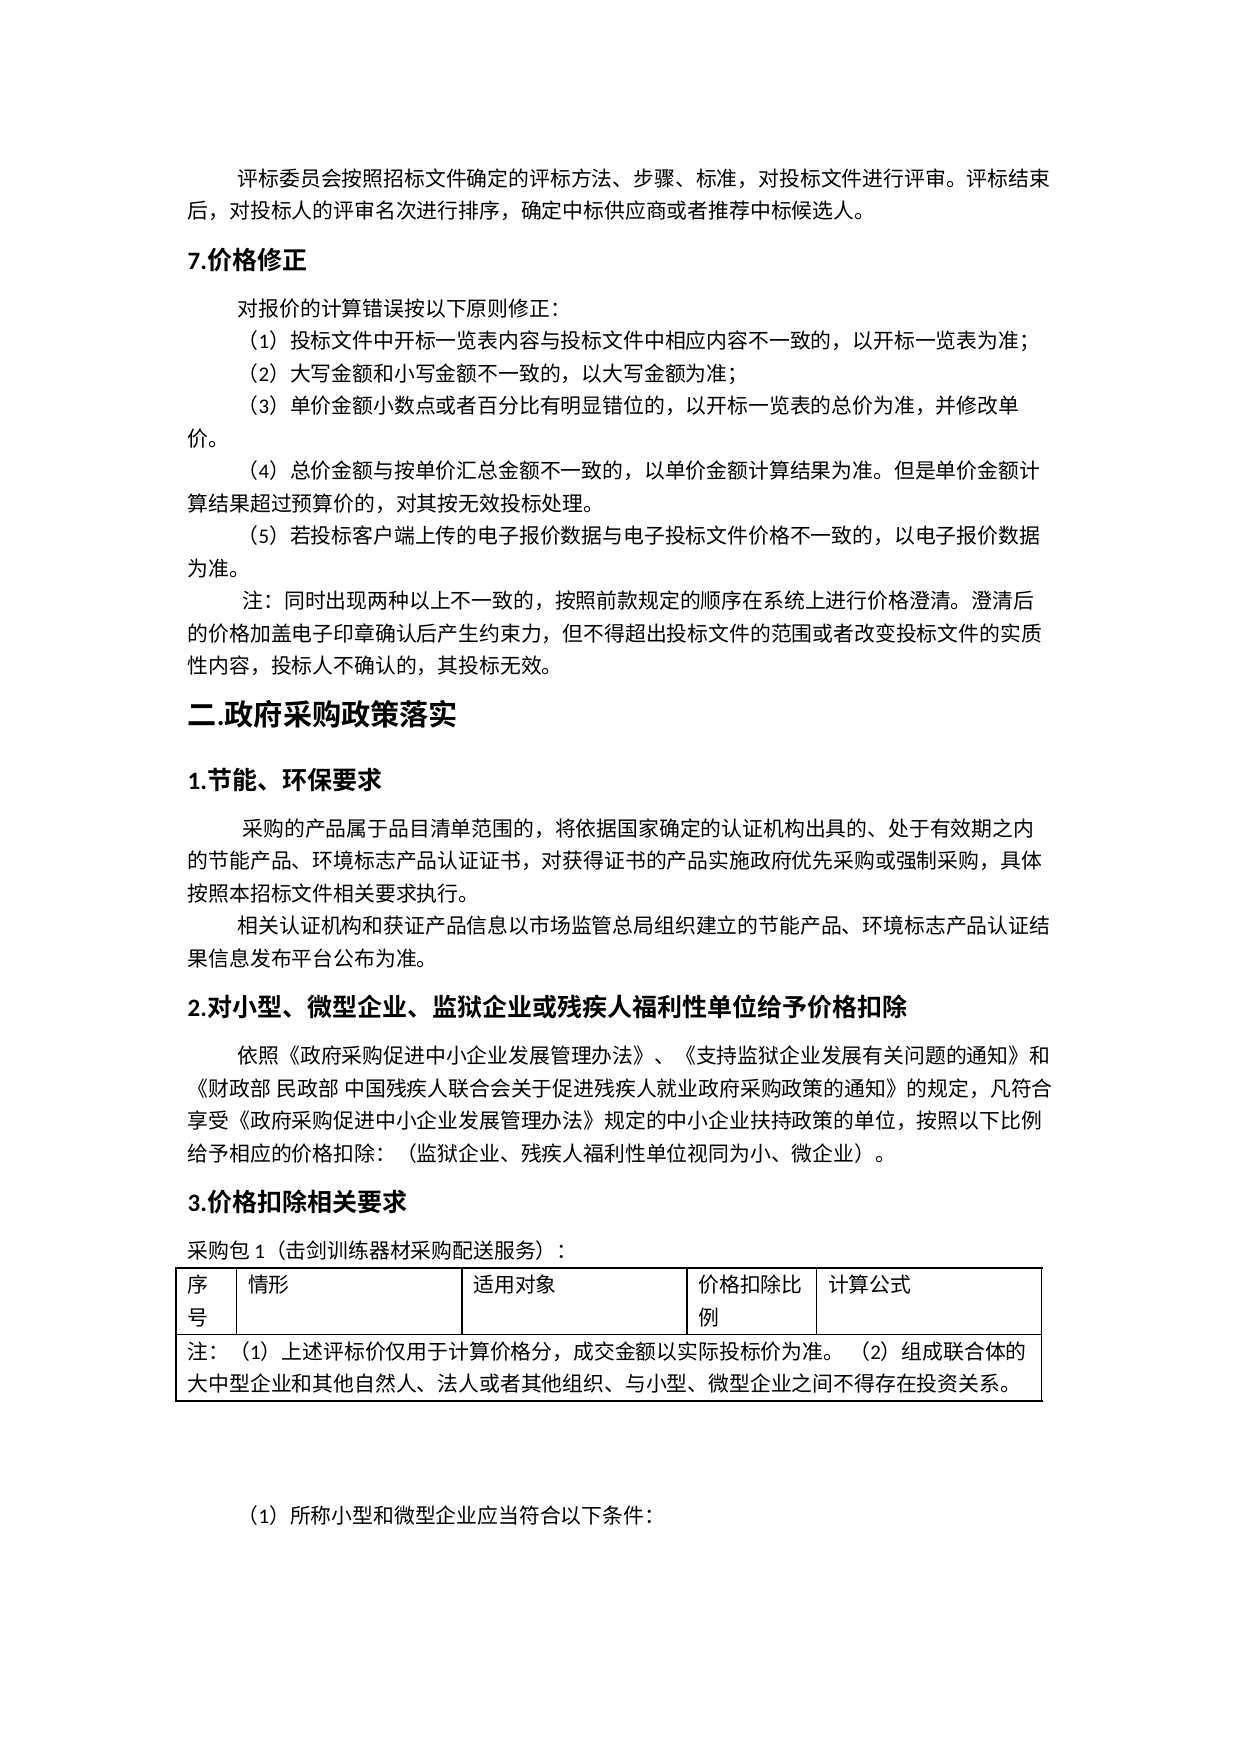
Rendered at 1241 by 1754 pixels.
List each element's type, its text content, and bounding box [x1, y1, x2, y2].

text （3）单价金额小数点或者百分比有明显错位的，以开标一览表的总价为准，并修改单价。 [187, 389, 1053, 454]
text （5）若投标客户端上传的电子报价数据与电子投标文件价格不一致的，以电子报价数据为准。 [187, 519, 1053, 584]
text 3.价格扣除相关要求 [187, 1169, 1053, 1234]
text （2）大写金额和小写金额不一致的，以大写金额为准； [187, 357, 1053, 389]
text 采购包1（击剑训练器材采购配送服务）： [187, 1234, 1053, 1267]
table_header 价格扣除比例 [688, 1269, 816, 1333]
text 相关认证机构和获证产品信息以市场监管总局组织建立的节能产品、环境标志产品认证结果信息发布平台公布为准。 [187, 909, 1053, 974]
text （1）投标文件中开标一览表内容与投标文件中相应内容不一致的，以开标一览表为准； [187, 324, 1053, 357]
text 1.节能、环保要求 [187, 747, 1053, 812]
text 7.价格修正 [187, 227, 1053, 292]
table_cell 注：（1）上述评标价仅用于计算价格分，成交金额以实际投标价为准。 （2）组成联合体的大中型企业和其他自然人、法人或者其他组织、与小型、微型企业之间不得存在投资关系。 [177, 1335, 1041, 1400]
text 2.对小型、微型企业、监狱企业或残疾人福利性单位给予价格扣除 [187, 974, 1053, 1039]
table_header 情形 [237, 1269, 461, 1333]
text （1）所称小型和微型企业应当符合以下条件： [187, 1499, 1053, 1532]
table_header 计算公式 [817, 1269, 1041, 1333]
text 采购的产品属于品目清单范围的，将依据国家确定的认证机构出具的、处于有效期之内的节能产品、环境标志产品认证证书，对获得证书的产品实施政府优先采购或强制采购，具体按照本招标文件相关要求执行。 [187, 812, 1053, 909]
text （4）总价金额与按单价汇总金额不一致的，以单价金额计算结果为准。但是单价金额计算结果超过预算价的，对其按无效投标处理。 [187, 454, 1053, 519]
table_header 适用对象 [463, 1269, 686, 1333]
text 依照《政府采购促进中小企业发展管理办法》、《支持监狱企业发展有关问题的通知》和《财政部 民政部 中国残疾人联合会关于促进残疾人就业政府采购政策的通知》的规定，凡符合享受《政府采购促进中小企业发展管理办法》规定的中小企业扶持政策的单位，按照以下比例给予相应的价格扣除：（监狱企业、残疾人福利性单位视同为小、微企业）。 [187, 1039, 1053, 1169]
text 二.政府采购政策落实 [187, 682, 1053, 747]
text 注：同时出现两种以上不一致的，按照前款规定的顺序在系统上进行价格澄清。澄清后的价格加盖电子印章确认后产生约束力，但不得超出投标文件的范围或者改变投标文件的实质性内容，投标人不确认的，其投标无效。 [187, 584, 1053, 682]
table_header 序号 [177, 1269, 236, 1333]
text 对报价的计算错误按以下原则修正： [187, 292, 1053, 324]
text 评标委员会按照招标文件确定的评标方法、步骤、标准，对投标文件进行评审。评标结束后，对投标人的评审名次进行排序，确定中标供应商或者推荐中标候选人。 [187, 162, 1053, 227]
